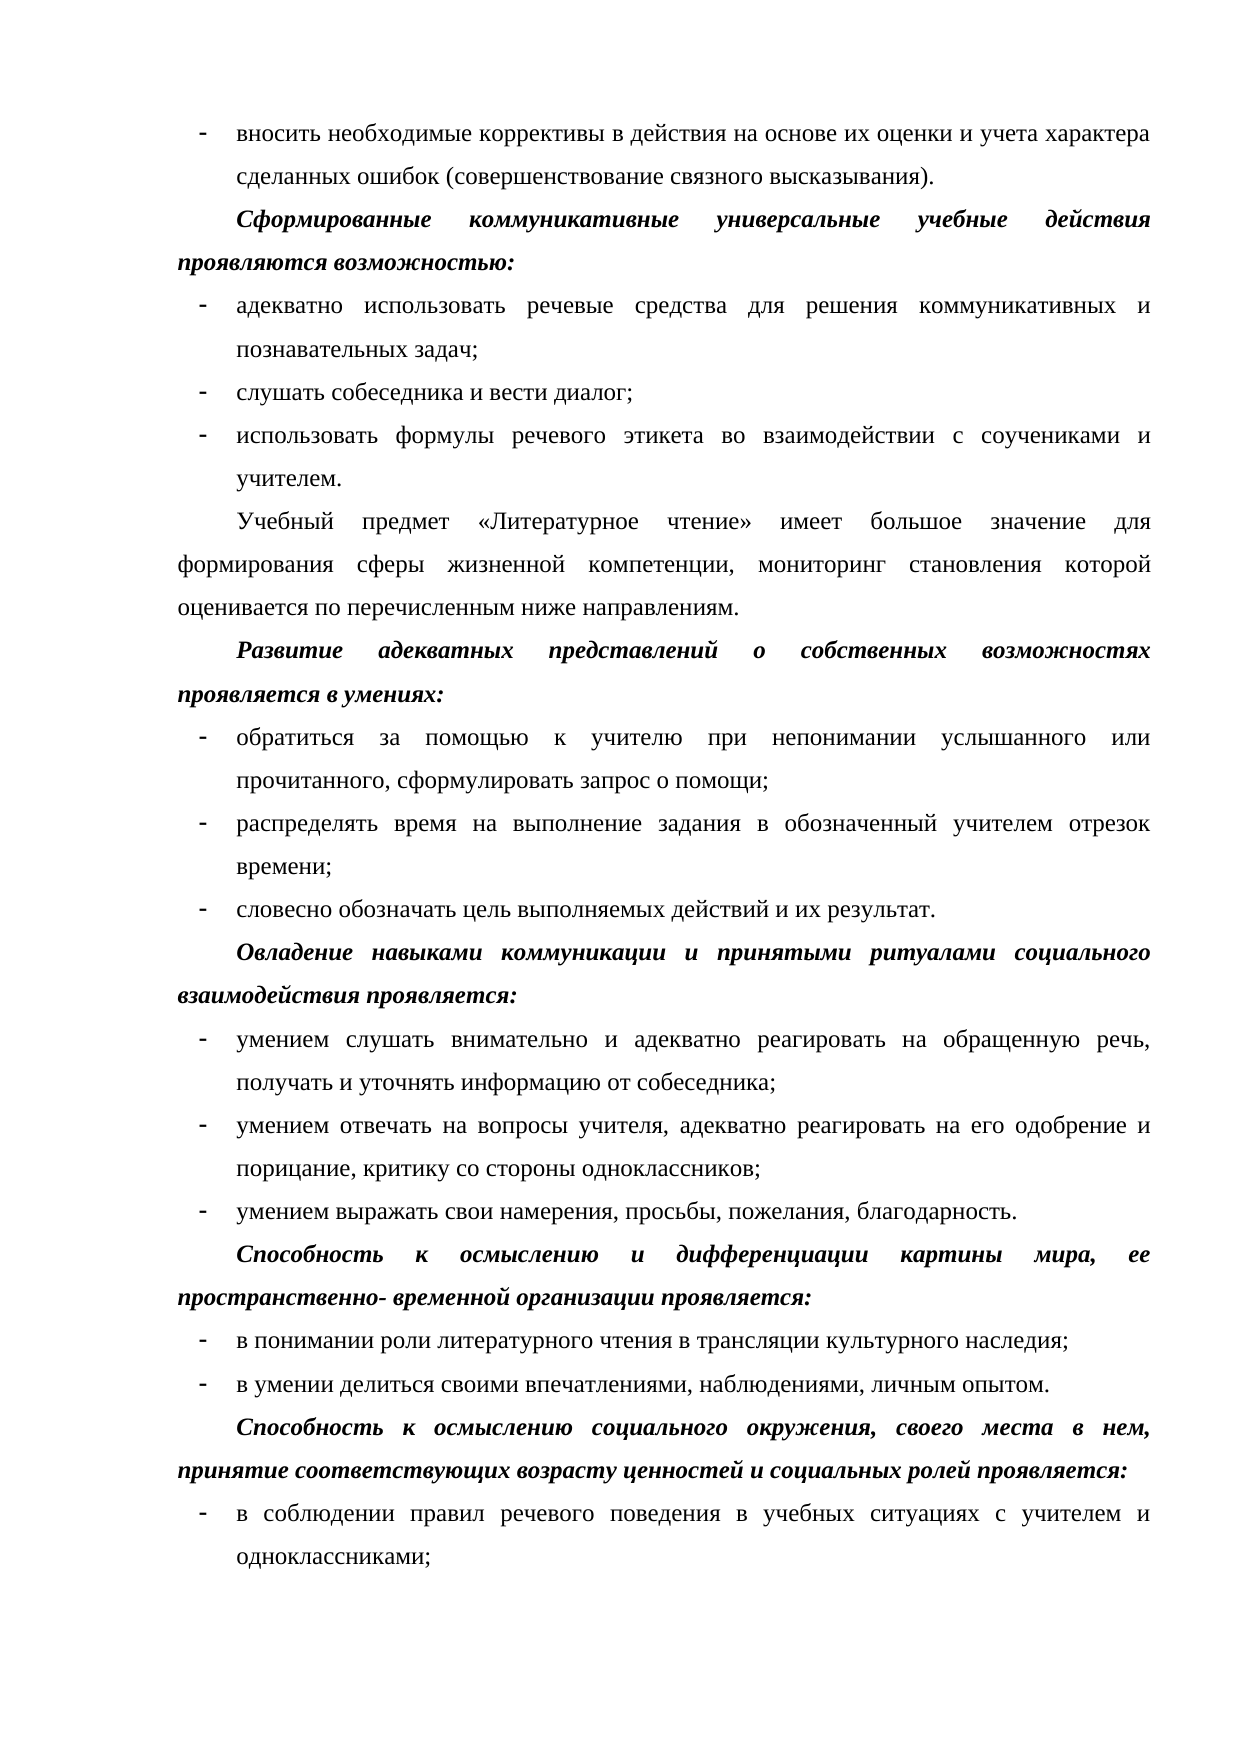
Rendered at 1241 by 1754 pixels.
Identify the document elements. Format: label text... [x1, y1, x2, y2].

text Развитие адекватных представлений о собственных возможностях проявляется в умениях: [177, 636, 1152, 707]
list умением выражать свои намерения, просьбы, пожелания, благодарность. [199, 1196, 1152, 1225]
text Овладение навыками коммуникации и принятыми ритуалами социального взаимодействия проявляется: [177, 937, 1152, 1009]
list вносить необходимые коррективы в действия на основе их оценки и учета характера сделанных ошибок (совершенствование связного высказывания). [199, 118, 1152, 190]
list умением слушать внимательно и адекватно реагировать на обращенную речь, получать и уточнять информацию от собеседника; [199, 1024, 1152, 1096]
list в соблюдении правил речевого поведения в учебных ситуациях с учителем и одноклассниками; [199, 1498, 1152, 1570]
list распределять время на выполнение задания в обозначенный учителем отрезок времени; [199, 808, 1152, 880]
list словесно обозначать цель выполняемых действий и их результат. [199, 894, 1152, 923]
list в понимании роли литературного чтения в трансляции культурного наследия; [199, 1326, 1152, 1354]
text Сформированные коммуникативные универсальные учебные действия проявляются возможностью: [177, 204, 1152, 276]
list слушать собеседника и вести диалог; [199, 377, 1152, 406]
list в умении делиться своими впечатлениями, наблюдениями, личным опытом. [199, 1369, 1152, 1397]
list использовать формулы речевого этикета во взаимодействии с соучениками и учителем. [199, 420, 1152, 492]
text Учебный предмет «Литературное чтение» имеет большое значение для формирования сферы жизненной компетенции, мониторинг становления которой оценивается по перечисленным ниже направлениям. [177, 506, 1152, 621]
text Способность к осмыслению социального окружения, своего места в нем, принятие соответствующих возрасту ценностей и социальных ролей проявляется: [177, 1412, 1152, 1484]
list обратиться за помощью к учителю при непонимании услышанного или прочитанного, сформулировать запрос о помощи; [199, 722, 1152, 794]
list адекватно использовать речевые средства для решения коммуникативных и познавательных задач; [199, 291, 1152, 362]
list умением отвечать на вопросы учителя, адекватно реагировать на его одобрение и порицание, критику со стороны одноклассников; [199, 1110, 1152, 1182]
text Способность к осмыслению и дифференциации картины мира, ее пространственно- временной организации проявляется: [177, 1239, 1152, 1311]
